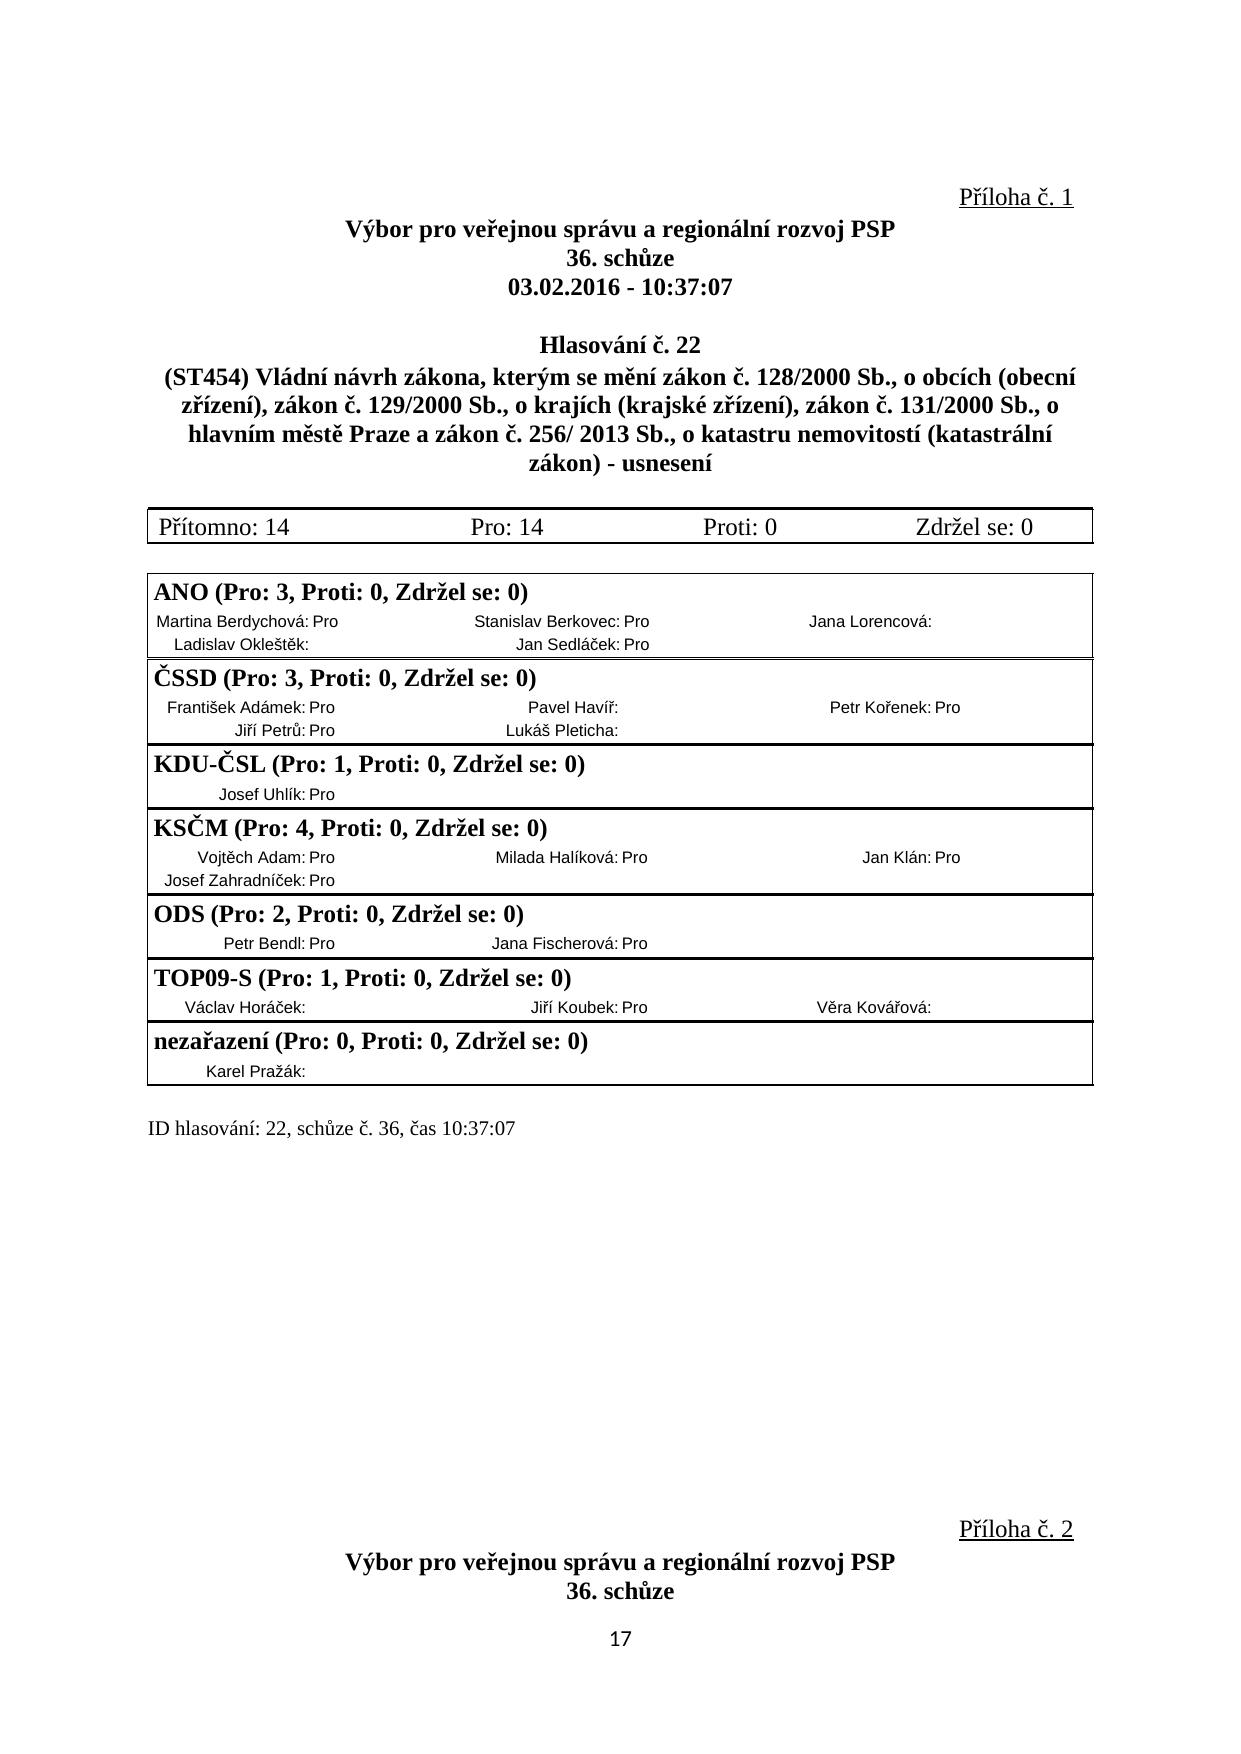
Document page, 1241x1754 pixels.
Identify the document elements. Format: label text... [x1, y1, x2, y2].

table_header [148, 1546, 1093, 1606]
table_header [148, 510, 1092, 542]
table_cell [148, 995, 1092, 1020]
table_cell [148, 695, 1092, 743]
table_header Výbor pro veřejnou správu a regionální rozvoj PSP 36. schůze 03.02.2016 - 10:37:07 Hlasování č. 22 [148, 213, 1093, 360]
text Příloha č. 1 [148, 182, 1093, 211]
table_header [148, 960, 1092, 995]
table_header [148, 746, 1092, 781]
table_header [148, 810, 1092, 845]
table_header [148, 660, 1092, 695]
table_cell [148, 609, 1092, 657]
table_cell [148, 845, 1092, 893]
text ID hlasování: 22, schůze č. 36, čas 10:37:07 [148, 1086, 1093, 1140]
table_cell [148, 931, 1092, 956]
table_cell [148, 781, 1092, 807]
text Příloha č. 2 [185, 1514, 1093, 1543]
table_header [148, 574, 1092, 609]
table_cell (ST454) Vládní návrh zákona, kterým se mění zákon č. 128/2000 Sb., o obcích (obecní zřízení), zákon č. 129/2000 Sb., o krajích (krajské zřízení), zákon č. 131/2000 Sb., o hlavním městě Praze a zákon č. 256/ 2013 Sb., o katastru nemovitostí (katastrální zákon) - usnesení [148, 360, 1093, 478]
table_header [148, 1023, 1092, 1058]
table_header [148, 896, 1092, 931]
table_cell [148, 1059, 1092, 1084]
